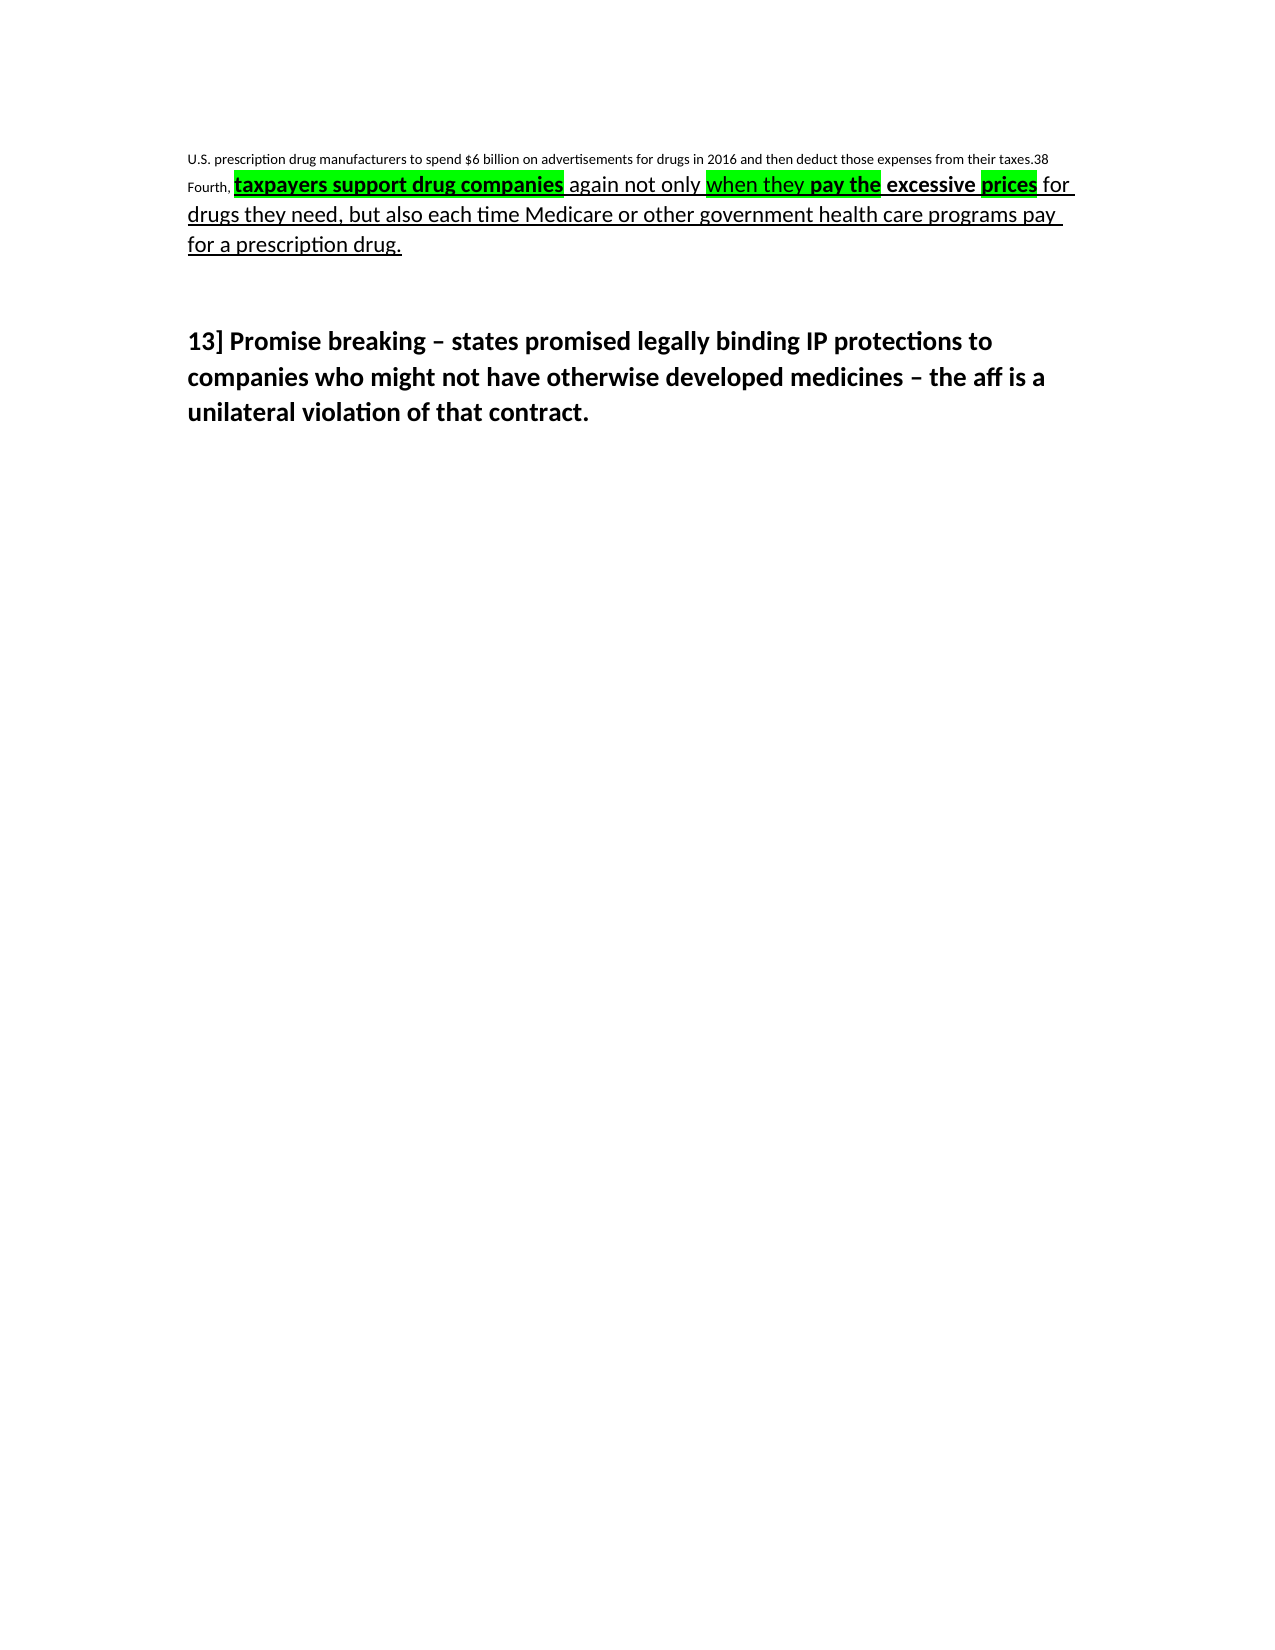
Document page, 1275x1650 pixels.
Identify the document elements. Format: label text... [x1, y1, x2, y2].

subtitle 13] Promise breaking – states promised legally binding IP protections to companies who might not have otherwise developed medicines – the aff is a unilateral violation of that contract. [187, 324, 1087, 428]
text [187, 150, 1087, 258]
